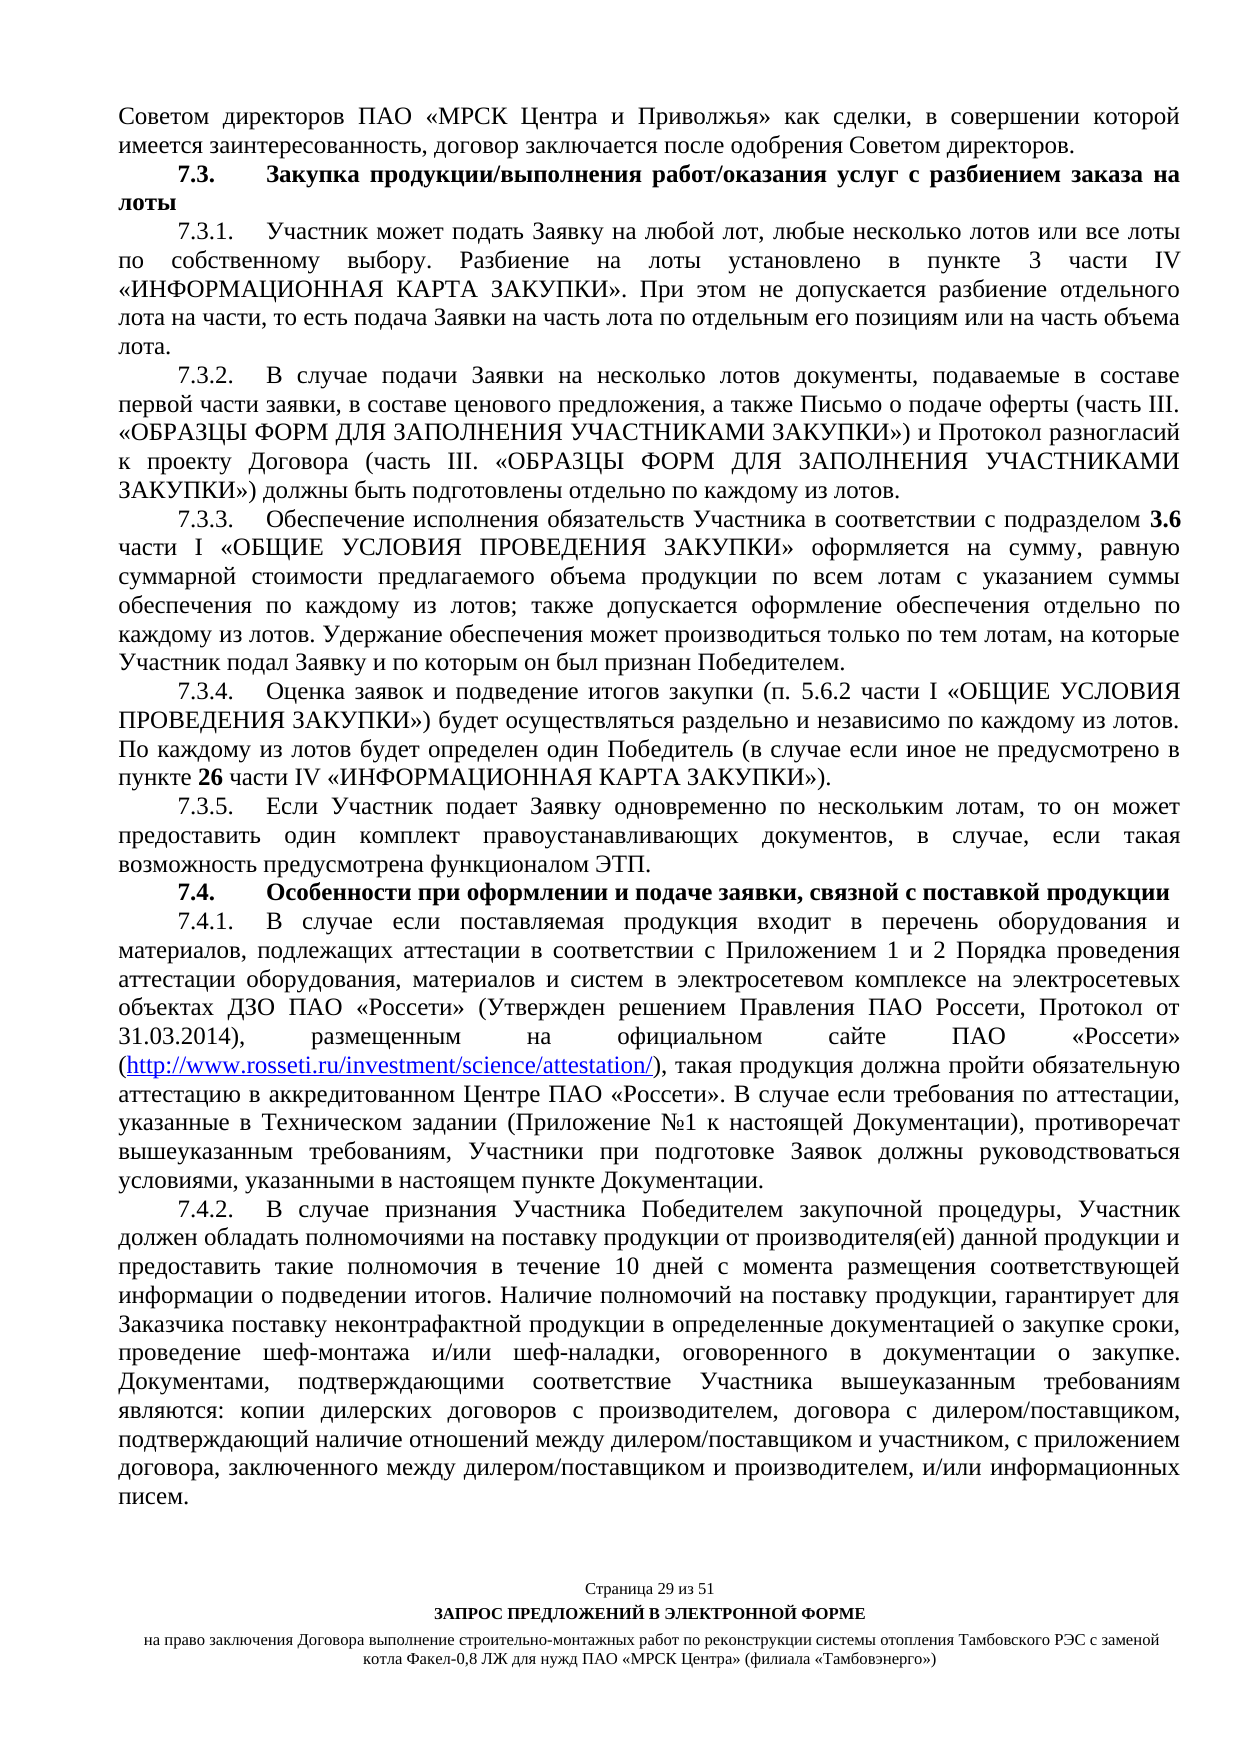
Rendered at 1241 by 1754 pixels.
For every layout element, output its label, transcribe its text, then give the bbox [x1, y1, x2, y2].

subtitle В случае признания Участника Победителем закупочной процедуры, Участник должен обладать полномочиями на поставку продукции от производителя(ей) данной продукции и предоставить такие полномочия в течение 10 дней с момента размещения соответствующей информации о подведении итогов. Наличие полномочий на поставку продукции, гарантирует для Заказчика поставку неконтрафактной продукции в определенные документацией о закупке сроки, проведение шеф-монтажа и/или шеф-наладки, оговоренного в документации о закупке. Документами, подтверждающими соответствие Участника вышеуказанным требованиям являются: копии дилерских договоров с производителем, договора с дилером/поставщиком, подтверждающий наличие отношений между дилером/поставщиком и участником, с приложением договора, заключенного между дилером/поставщиком и производителем, и/или информационных писем. [118, 1194, 1181, 1510]
subtitle Закупка продукции/выполнения работ/оказания услуг с разбиением заказа на лоты [118, 159, 1181, 216]
subtitle В случае если поставляемая продукция входит в перечень оборудования и материалов, подлежащих аттестации в соответствии с Приложением 1 и 2 Порядка проведения аттестации оборудования, материалов и систем в электросетевом комплексе на электросетевых объектах ДЗО ПАО «Россети» (Утвержден решением Правления ПАО Россети, Протокол от 31.03.2014), размещенным на официальном сайте ПАО «Россети» (http://www.rosseti.ru/investment/science/attestation/), такая продукция должна пройти обязательную аттестацию в аккредитованном Центре ПАО «Россети». В случае если требования по аттестации, указанные в Техническом задании (Приложение №1 к настоящей Документации), противоречат вышеуказанным требованиям, Участники при подготовке Заявок должны руководствоваться условиями, указанными в настоящем пункте Документации. [118, 906, 1181, 1194]
subtitle Участник может подать Заявку на любой лот, любые несколько лотов или все лоты по собственному выбору. Разбиение на лоты установлено в пункте 3 части IV «ИНФОРМАЦИОННАЯ КАРТА ЗАКУПКИ». При этом не допускается разбиение отдельного лота на части, то есть подача Заявки на часть лота по отдельным его позициям или на часть объема лота. [118, 216, 1181, 360]
subtitle Обеспечение исполнения обязательств Участника в соответствии с подразделом 3.6 части I «ОБЩИЕ УСЛОВИЯ ПРОВЕДЕНИЯ ЗАКУПКИ» оформляется на сумму, равную суммарной стоимости предлагаемого объема продукции по всем лотам с указанием суммы обеспечения по каждому из лотов; также допускается оформление обеспечения отдельно по каждому из лотов. Удержание обеспечения может производиться только по тем лотам, на которые Участник подал Заявку и по которым он был признан Победителем. [118, 504, 1181, 676]
subtitle Особенности при оформлении и подаче заявки, связной с поставкой продукции [118, 877, 1181, 906]
subtitle Если Участник подает Заявку одновременно по нескольким лотам, то он может предоставить один комплект правоустанавливающих документов, в случае, если такая возможность предусмотрена функционалом ЭТП. [118, 791, 1181, 877]
subtitle В случае подачи Заявки на несколько лотов документы, подаваемые в составе первой части заявки, в составе ценового предложения, а также Письмо о подаче оферты (часть III. «ОБРАЗЦЫ ФОРМ ДЛЯ ЗАПОЛНЕНИЯ УЧАСТНИКАМИ ЗАКУПКИ») и Протокол разногласий к проекту Договора (часть III. «ОБРАЗЦЫ ФОРМ ДЛЯ ЗАПОЛНЕНИЯ УЧАСТНИКАМИ ЗАКУПКИ») должны быть подготовлены отдельно по каждому из лотов. [118, 360, 1181, 504]
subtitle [118, 101, 1181, 159]
subtitle Оценка заявок и подведение итогов закупки (п. 5.6.2 части I «ОБЩИЕ УСЛОВИЯ ПРОВЕДЕНИЯ ЗАКУПКИ») будет осуществляться раздельно и независимо по каждому из лотов. По каждому из лотов будет определен один Победитель (в случае если иное не предусмотрено в пункте 26 части IV «ИНФОРМАЦИОННАЯ КАРТА ЗАКУПКИ»). [118, 676, 1181, 791]
